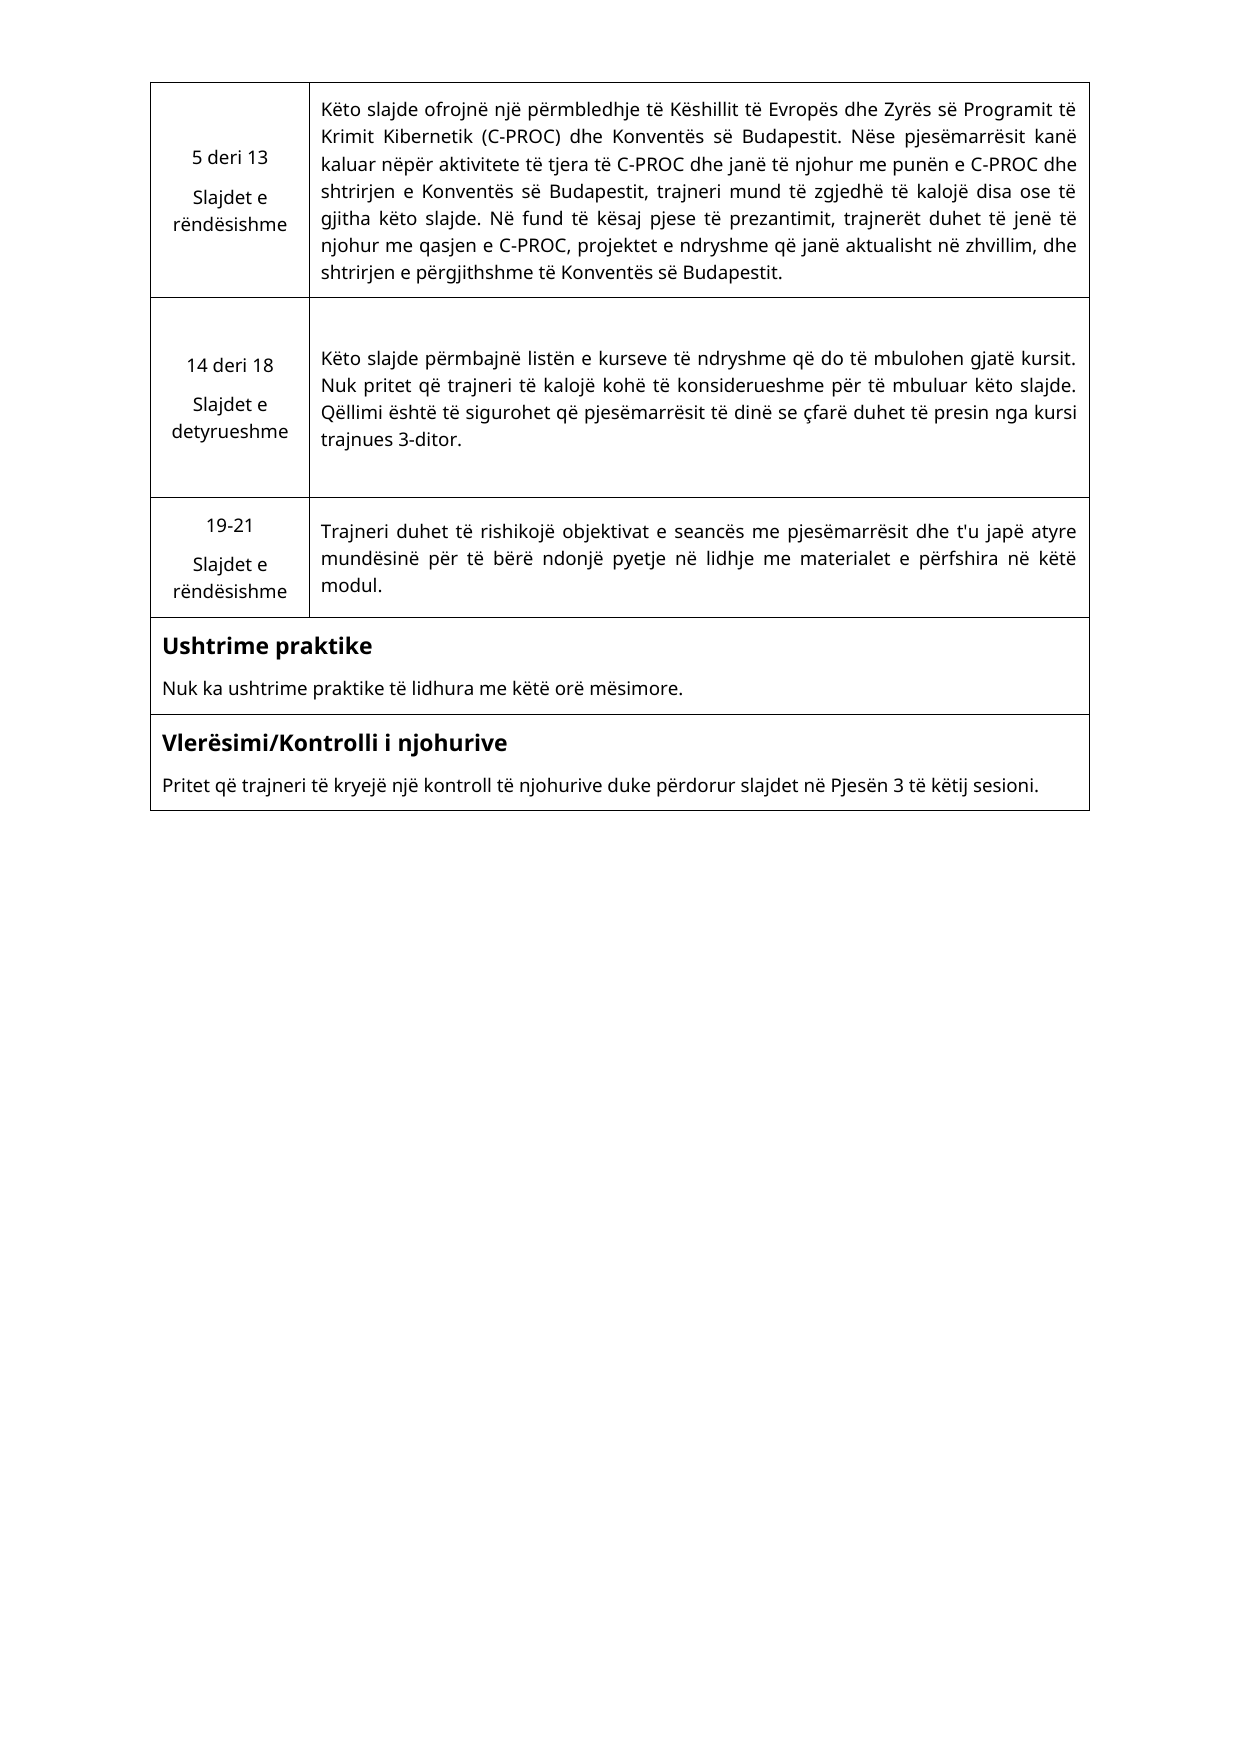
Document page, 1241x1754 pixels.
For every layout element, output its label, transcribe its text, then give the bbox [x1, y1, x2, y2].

table_cell Ushtrime praktike Nuk ka ushtrime praktike të lidhura me këtë orë mësimore. [151, 618, 1089, 713]
table_cell 19-21 Slajdet e rëndësishme [151, 498, 309, 617]
table_cell Këto slajde ofrojnë një përmbledhje të Këshillit të Evropës dhe Zyrës së Programit të Krimit Kibernetik (C-PROC) dhe Konventës së Budapestit. Nëse pjesëmarrësit kanë kaluar nëpër aktivitete të tjera të C-PROC dhe janë të njohur me punën e C-PROC dhe shtrirjen e Konventës së Budapestit, trajneri mund të zgjedhë të kalojë disa ose të gjitha këto slajde. Në fund të kësaj pjese të prezantimit, trajnerët duhet të jenë të njohur me qasjen e C-PROC, projektet e ndryshme që janë aktualisht në zhvillim, dhe shtrirjen e përgjithshme të Konventës së Budapestit. [310, 83, 1089, 297]
table_cell Këto slajde përmbajnë listën e kurseve të ndryshme që do të mbulohen gjatë kursit. Nuk pritet që trajneri të kalojë kohë të konsiderueshme për të mbuluar këto slajde. Qëllimi është të sigurohet që pjesëmarrësit të dinë se çfarë duhet të presin nga kursi trajnues 3-ditor. [310, 298, 1089, 497]
table_cell Trajneri duhet të rishikojë objektivat e seancës me pjesëmarrësit dhe t'u japë atyre mundësinë për të bërë ndonjë pyetje në lidhje me materialet e përfshira në këtë modul. [310, 498, 1089, 617]
table_cell 5 deri 13 Slajdet e rëndësishme [151, 83, 309, 297]
table_cell Vlerësimi/Kontrolli i njohurive Pritet që trajneri të kryejë një kontroll të njohurive duke përdorur slajdet në Pjesën 3 të këtij sesioni. [151, 715, 1089, 810]
table_cell 14 deri 18 Slajdet e detyrueshme [151, 298, 309, 497]
